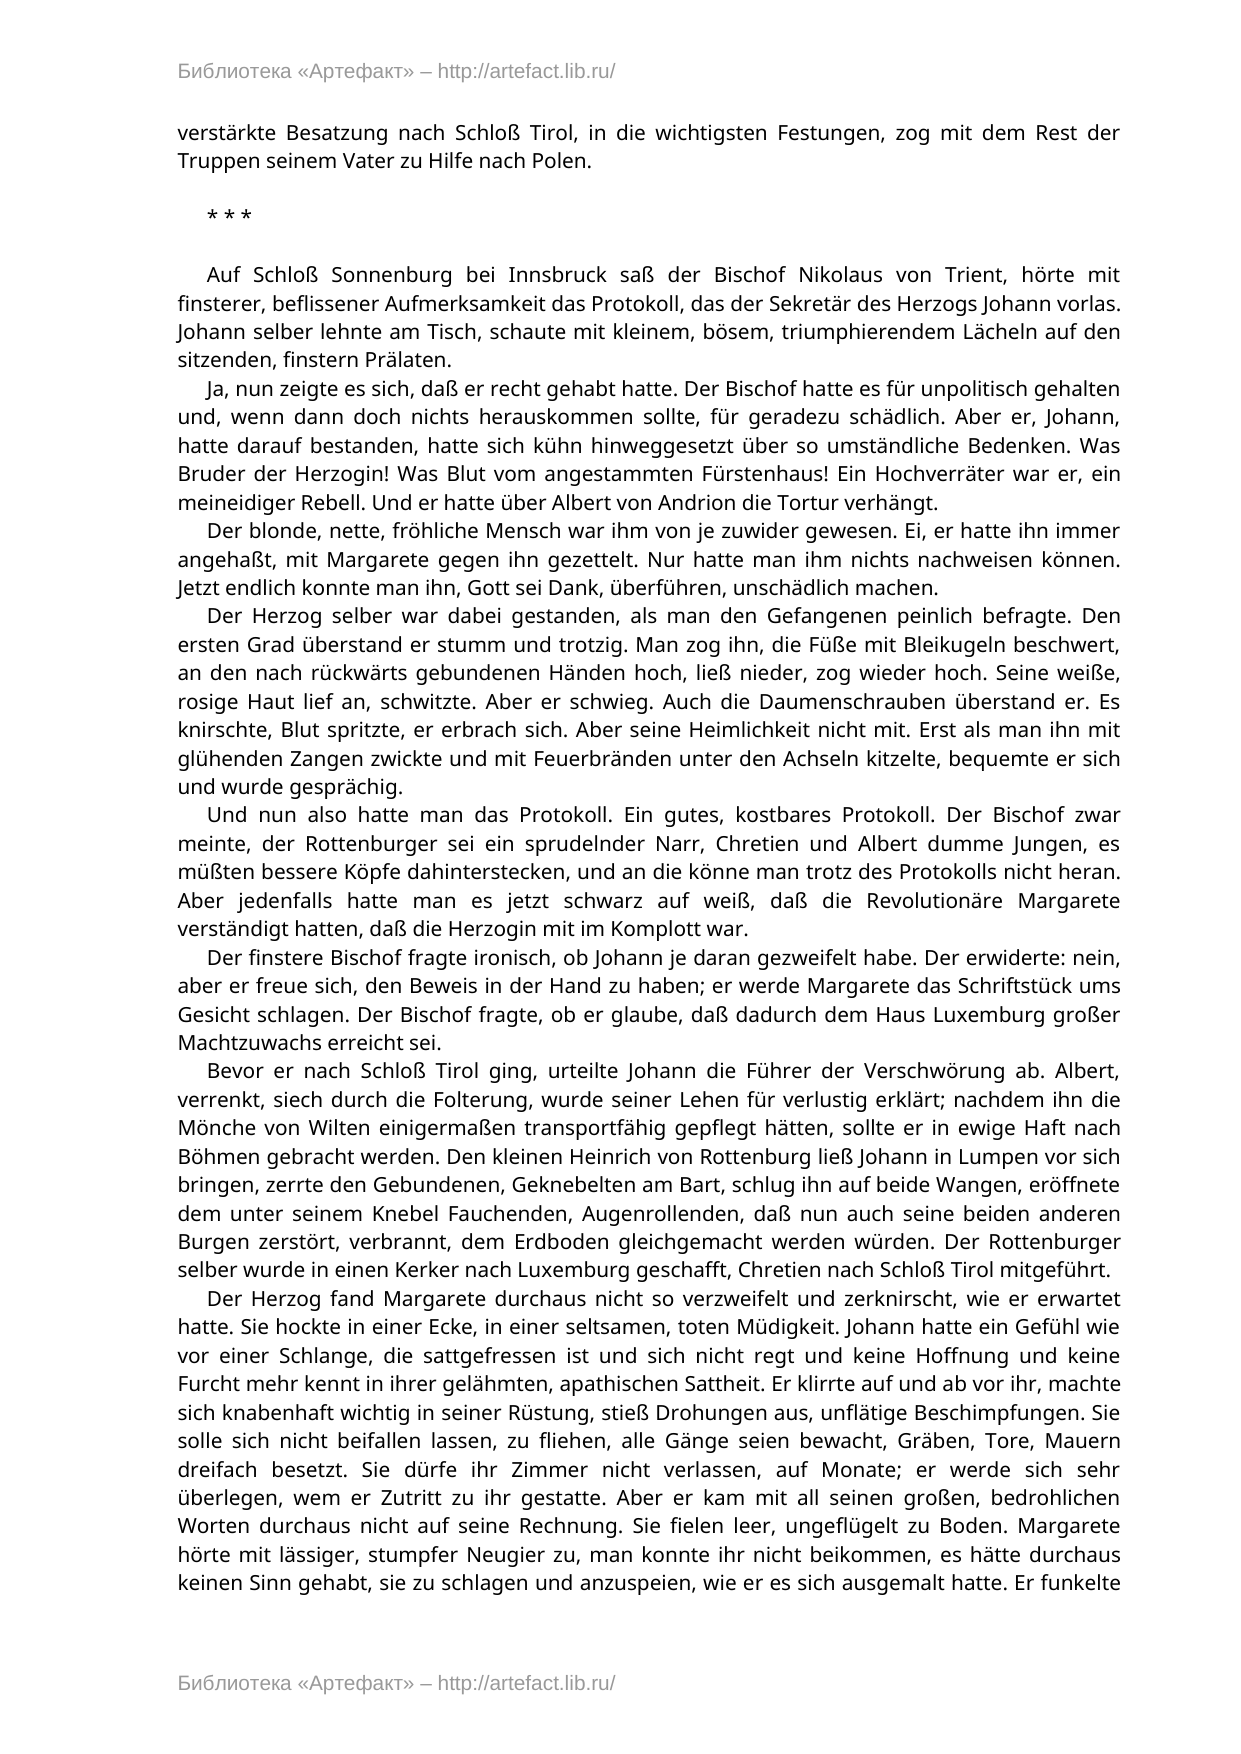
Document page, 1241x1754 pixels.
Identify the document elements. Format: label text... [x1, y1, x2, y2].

text Und nun also hatte man das Protokoll. Ein gutes, kostbares Protokoll. Der Bischof zwar meinte, der Rottenburger sei ein sprudelnder Narr, Chretien und Albert dumme Jungen, es müßten bessere Köpfe dahinterstecken, und an die könne man trotz des Protokolls nicht heran. Aber jedenfalls hatte man es jetzt schwarz auf weiß, daß die Revolutionäre Margarete verständigt hatten, daß die Herzogin mit im Komplott war. [177, 801, 1122, 943]
text Der blonde, nette, fröhliche Mensch war ihm von je zuwider gewesen. Ei, er hatte ihn immer angehaßt, mit Margarete gegen ihn gezettelt. Nur hatte man ihm nichts nachweisen können. Jetzt endlich konnte man ihn, Gott sei Dank, überführen, unschädlich machen. [177, 516, 1122, 602]
text Ja, nun zeigte es sich, daß er recht gehabt hatte. Der Bischof hatte es für unpolitisch gehalten und, wenn dann doch nichts herauskommen sollte, für geradezu schädlich. Aber er, Johann, hatte darauf bestanden, hatte sich kühn hinweggesetzt über so umständliche Bedenken. Was Bruder der Herzogin! Was Blut vom angestammten Fürstenhaus! Ein Hochverräter war er, ein meineidiger Rebell. Und er hatte über Albert von Andrion die Tortur verhängt. [177, 374, 1122, 516]
text Der Herzog selber war dabei gestanden, als man den Gefangenen peinlich befragte. Den ersten Grad überstand er stumm und trotzig. Man zog ihn, die Füße mit Bleikugeln beschwert, an den nach rückwärts gebundenen Händen hoch, ließ nieder, zog wieder hoch. Seine weiße, rosige Haut lief an, schwitzte. Aber er schwieg. Auch die Daumenschrauben überstand er. Es knirschte, Blut spritzte, er erbrach sich. Aber seine Heimlichkeit nicht mit. Erst als man ihn mit glühenden Zangen zwickte und mit Feuerbränden unter den Achseln kitzelte, bequemte er sich und wurde gesprächig. [177, 602, 1122, 801]
text Auf Schloß Sonnenburg bei Innsbruck saß der Bischof Nikolaus von Trient, hörte mit finsterer, beflissener Aufmerksamkeit das Protokoll, das der Sekretär des Herzogs Johann vorlas. Johann selber lehnte am Tisch, schaute mit kleinem, bösem, triumphierendem Lächeln auf den sitzenden, finstern Prälaten. [177, 260, 1122, 374]
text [177, 118, 1122, 175]
text * * * [177, 203, 1122, 232]
text Bevor er nach Schloß Tirol ging, urteilte Johann die Führer der Verschwörung ab. Albert, verrenkt, siech durch die Folterung, wurde seiner Lehen für verlustig erklärt; nachdem ihn die Mönche von Wilten einigermaßen transportfähig gepflegt hätten, sollte er in ewige Haft nach Böhmen gebracht werden. Den kleinen Heinrich von Rottenburg ließ Johann in Lumpen vor sich bringen, zerrte den Gebundenen, Geknebelten am Bart, schlug ihn auf beide Wangen, eröffnete dem unter seinem Knebel Fauchenden, Augenrollenden, daß nun auch seine beiden anderen Burgen zerstört, verbrannt, dem Erdboden gleichgemacht werden würden. Der Rottenburger selber wurde in einen Kerker nach Luxemburg geschafft, Chretien nach Schloß Tirol mitgeführt. [177, 1057, 1122, 1284]
text Der finstere Bischof fragte ironisch, ob Johann je daran gezweifelt habe. Der erwiderte: nein, aber er freue sich, den Beweis in der Hand zu haben; er werde Margarete das Schriftstück ums Gesicht schlagen. Der Bischof fragte, ob er glaube, daß dadurch dem Haus Luxemburg großer Machtzuwachs erreicht sei. [177, 943, 1122, 1057]
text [177, 1284, 1122, 1597]
